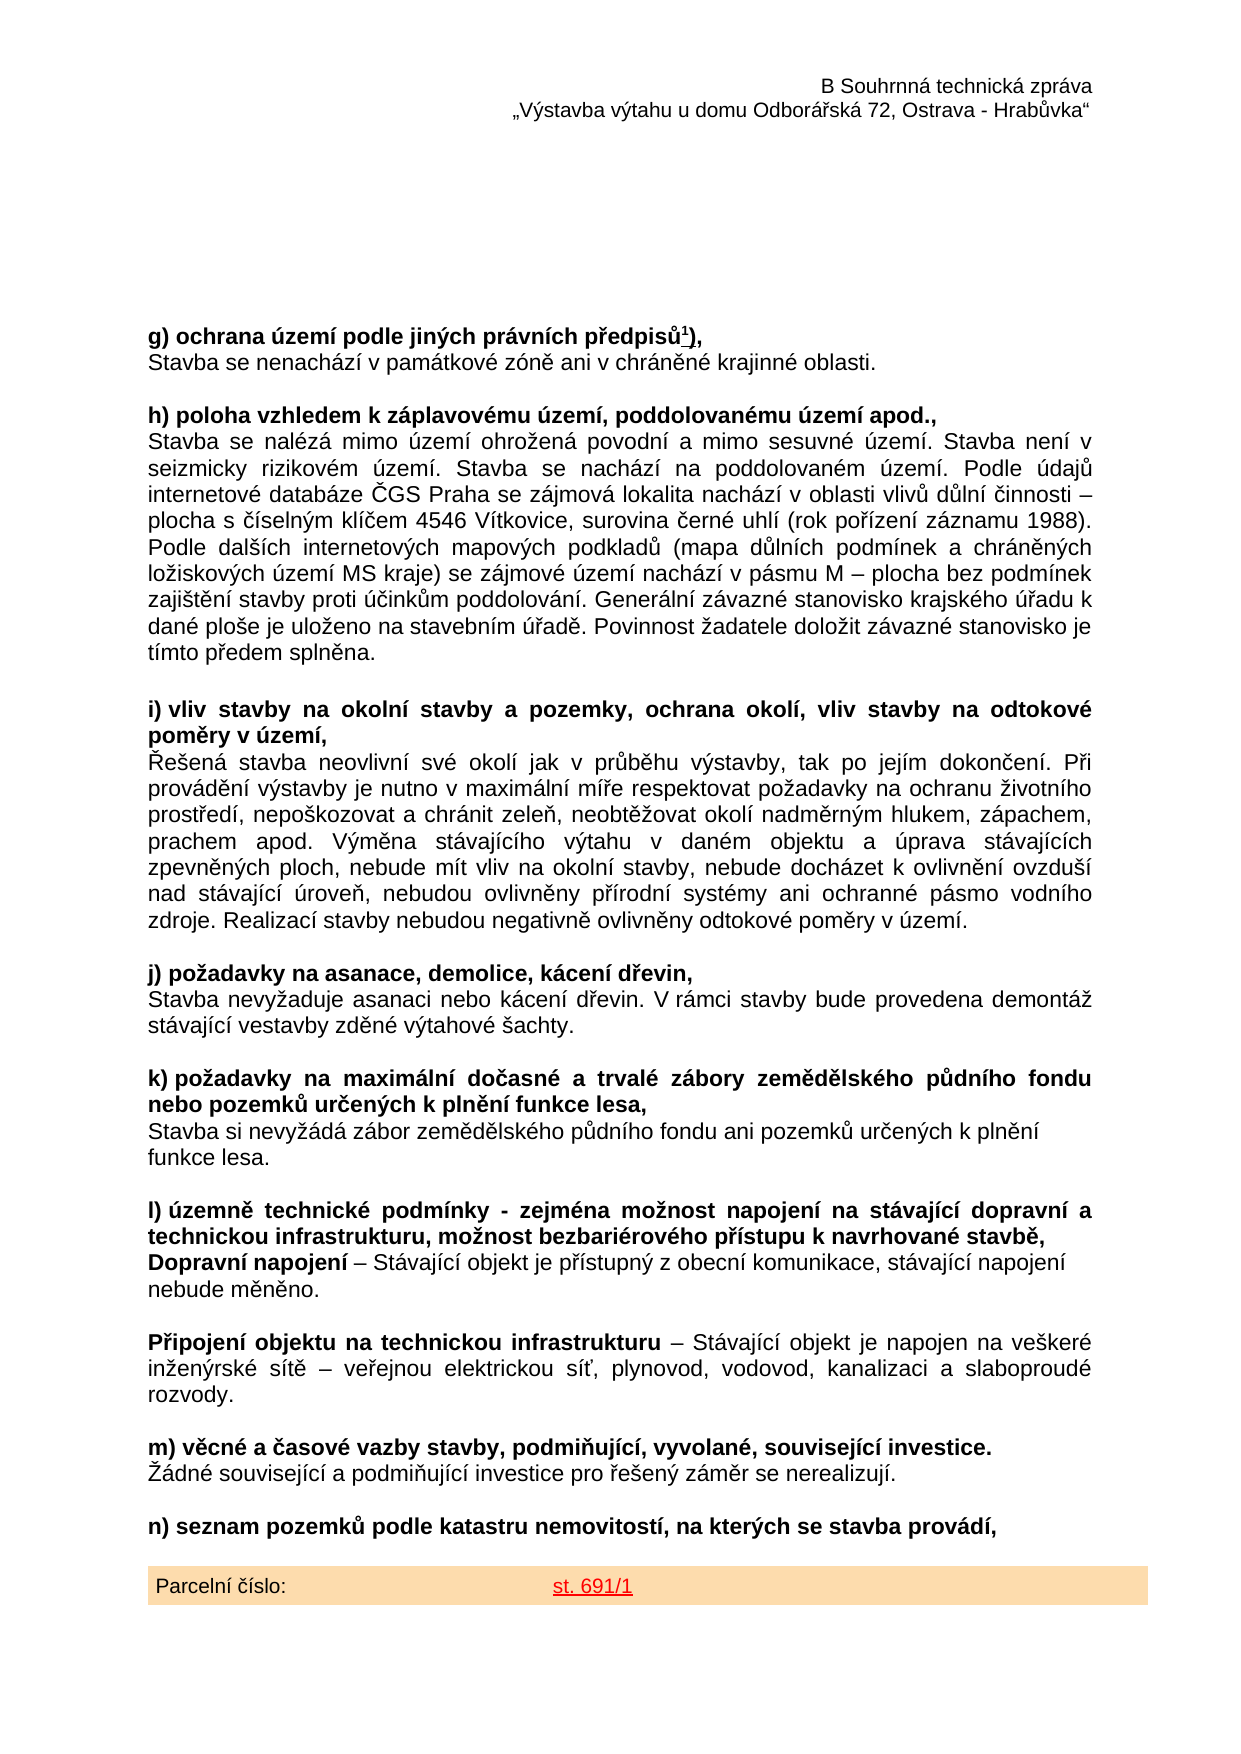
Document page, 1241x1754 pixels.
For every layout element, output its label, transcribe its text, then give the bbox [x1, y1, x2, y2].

text Žádné související a podmiňující investice pro řešený záměr se nerealizují. [148, 1460, 1093, 1487]
text i) vliv stavby na okolní stavby a pozemky, ochrana okolí, vliv stavby na odtokové poměry v území, [148, 696, 1093, 749]
text g) ochrana území podle jiných právních předpisů1), [148, 323, 1093, 349]
text j) požadavky na asanace, demolice, kácení dřevin, [148, 959, 1093, 986]
text k) požadavky na maximální dočasné a trvalé zábory zemědělského půdního fondu nebo pozemků určených k plnění funkce lesa, [148, 1065, 1093, 1118]
text Řešená stavba neovlivní své okolí jak v průběhu výstavby, tak po jejím dokončení. Při provádění výstavby je nutno v maximální míře respektovat požadavky na ochranu životního prostředí, nepoškozovat a chránit zeleň, neobtěžovat okolí nadměrným hlukem, zápachem, prachem apod. Výměna stávajícího výtahu v daném objektu a úprava stávajících zpevněných ploch, nebude mít vliv na okolní stavby, nebude docházet k ovlivnění ovzduší nad stávající úroveň, nebudou ovlivněny přírodní systémy ani ochranné pásmo vodního zdroje. Realizací stavby nebudou negativně ovlivněny odtokové poměry v území. [148, 749, 1093, 933]
text Stavba si nevyžádá zábor zemědělského půdního fondu ani pozemků určených k plnění funkce lesa. [148, 1118, 1093, 1170]
text Stavba se nenachází v památkové zóně ani v chráněné krajinné oblasti. [148, 349, 1093, 376]
text Připojení objektu na technickou infrastrukturu – Stávající objekt je napojen na veškeré inženýrské sítě – veřejnou elektrickou síť, plynovod, vodovod, kanalizaci a slaboproudé rozvody. [148, 1328, 1093, 1407]
text Dopravní napojení – Stávající objekt je přístupný z obecní komunikace, stávající napojení nebude měněno. [148, 1249, 1093, 1302]
text l) územně technické podmínky - zejména možnost napojení na stávající dopravní a technickou infrastrukturu, možnost bezbariérového přístupu k navrhované stavbě, [148, 1197, 1093, 1249]
table_header st. 691/1 [545, 1566, 1148, 1605]
text Stavba nevyžaduje asanaci nebo kácení dřevin. V rámci stavby bude provedena demontáž stávající vestavby zděné výtahové šachty. [148, 986, 1093, 1038]
table_header Parcelní číslo: [148, 1566, 545, 1605]
text Stavba se nalézá mimo území ohrožená povodní a mimo sesuvné území. Stavba není v seizmicky rizikovém území. Stavba se nachází na poddolovaném území. Podle údajů internetové databáze ČGS Praha se zájmová lokalita nachází v oblasti vlivů důlní činnosti – plocha s číselným klíčem 4546 Vítkovice, surovina černé uhlí (rok pořízení záznamu 1988). Podle dalších internetových mapových podkladů (mapa důlních podmínek a chráněných ložiskových území MS kraje) se zájmové území nachází v pásmu M – plocha bez podmínek zajištění stavby proti účinkům poddolování. Generální závazné stanovisko krajského úřadu k dané ploše je uloženo na stavebním úřadě. Povinnost žadatele doložit závazné stanovisko je tímto předem splněna. [148, 428, 1093, 665]
text h) poloha vzhledem k záplavovému území, poddolovanému území apod., [148, 402, 1093, 428]
text m) věcné a časové vazby stavby, podmiňující, vyvolané, související investice. [148, 1434, 1093, 1460]
text n) seznam pozemků podle katastru nemovitostí, na kterých se stavba provádí, [148, 1513, 1093, 1539]
